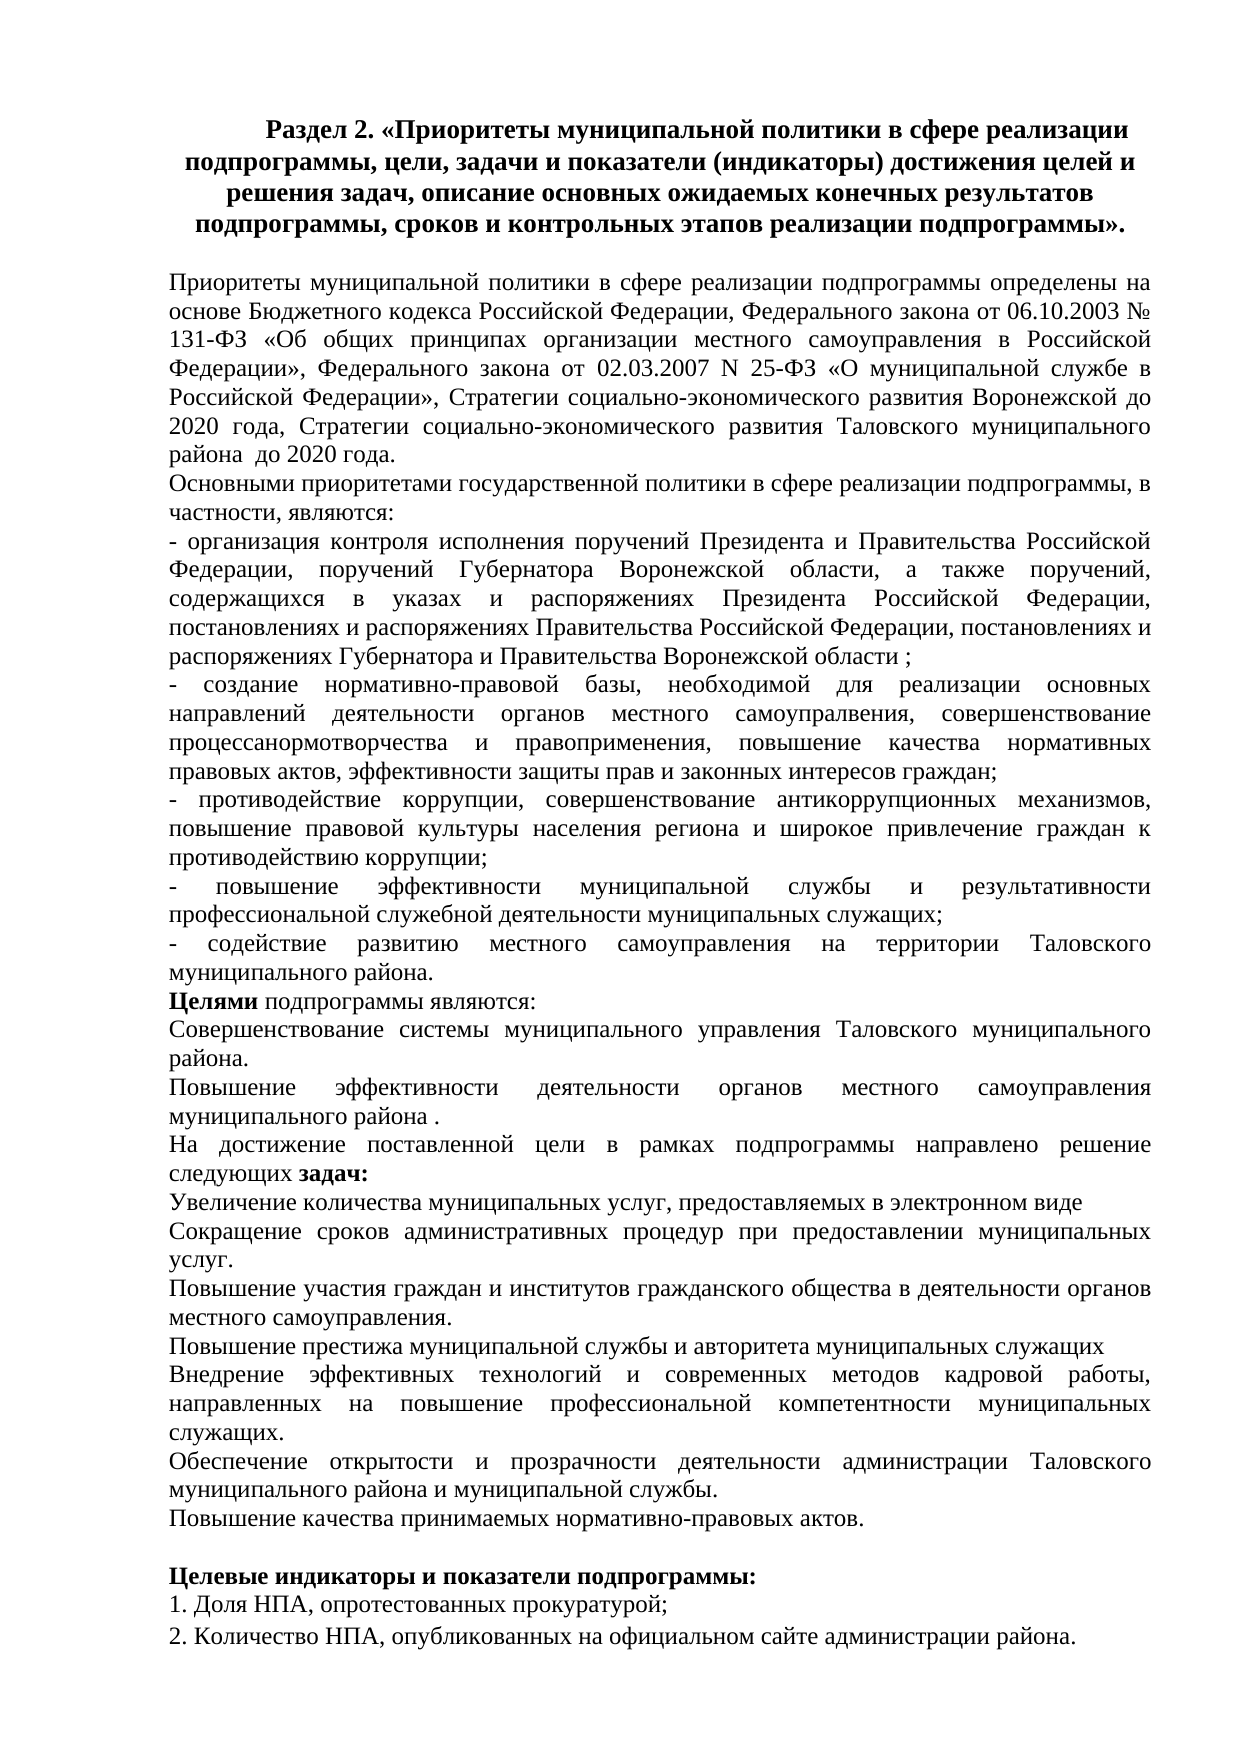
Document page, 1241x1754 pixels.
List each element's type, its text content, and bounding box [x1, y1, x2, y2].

text - организация контроля исполнения поручений Президента и Правительства Российской Федерации, поручений Губернатора Воронежской области, а также поручений, содержащихся в указах и распоряжениях Президента Российской Федерации, постановлениях и распоряжениях Правительства Российской Федерации, постановлениях и распоряжениях Губернатора и Правительства Воронежской области ; [169, 526, 1152, 669]
text Целевые индикаторы и показатели подпрограммы: [169, 1561, 1152, 1589]
text - создание нормативно-правовой базы, необходимой для реализации основных направлений деятельности органов местного самоупралвения, совершенствование процессанормотворчества и правоприменения, повышение качества нормативных правовых актов, эффективности защиты прав и законных интересов граждан; [169, 669, 1152, 784]
text Сокращение сроков административных процедур при предоставлении муниципальных услуг. [169, 1216, 1152, 1273]
text Увеличение количества муниципальных услуг, предоставляемых в электронном виде [169, 1187, 1152, 1216]
text - противодействие коррупции, совершенствование антикоррупционных механизмов, повышение правовой культуры населения региона и широкое привлечение граждан к противодействию коррупции; [169, 784, 1152, 871]
table_cell 2. Количество НПА, опубликованных на официальном сайте администрации района. [158, 1621, 1189, 1676]
text Повышение эффективности деятельности органов местного самоуправления муниципального района . [169, 1072, 1152, 1129]
table_header 1. Доля НПА, опротестованных прокуратурой; [158, 1590, 1189, 1621]
text Обеспечение открытости и прозрачности деятельности администрации Таловского муниципального района и муниципальной службы. [169, 1446, 1152, 1503]
text Раздел 2. «Приоритеты муниципальной политики в сфере реализации подпрограммы, цели, задачи и показатели (индикаторы) достижения целей и решения задач, описание основных ожидаемых конечных результатов подпрограммы, сроков и контрольных этапов реализации подпрограммы». [169, 114, 1152, 238]
text Повышение престижа муниципальной службы и авторитета муниципальных служащих [169, 1331, 1152, 1359]
text - повышение эффективности муниципальной службы и результативности профессиональной служебной деятельности муниципальных служащих; [169, 871, 1152, 928]
text На достижение поставленной цели в рамках подпрограммы направлено решение следующих задач: [169, 1129, 1152, 1187]
text Приоритеты муниципальной политики в сфере реализации подпрограммы определены на основе Бюджетного кодекса Российской Федерации, Федерального закона от 06.10.2003 № 131-ФЗ «Об общих принципах организации местного самоуправления в Российской Федерации», Федерального закона от 02.03.2007 N 25-ФЗ «О муниципальной службе в Российской Федерации», Стратегии социально-экономического развития Воронежской до 2020 года, Стратегии социально-экономического развития Таловского муниципального района до 2020 года. [169, 267, 1152, 468]
text Совершенствование системы муниципального управления Таловского муниципального района. [169, 1014, 1152, 1072]
text Повышение участия граждан и институтов гражданского общества в деятельности органов местного самоуправления. [169, 1273, 1152, 1331]
text - содействие развитию местного самоуправления на территории Таловского муниципального района. [169, 928, 1152, 986]
text Повышение качества принимаемых нормативно-правовых актов. [169, 1503, 1152, 1532]
text Внедрение эффективных технологий и современных методов кадровой работы, направленных на повышение профессиональной компетентности муниципальных служащих. [169, 1359, 1152, 1446]
text Целями подпрограммы являются: [169, 986, 1152, 1014]
text Основными приоритетами государственной политики в сфере реализации подпрограммы, в частности, являются: [169, 468, 1152, 526]
